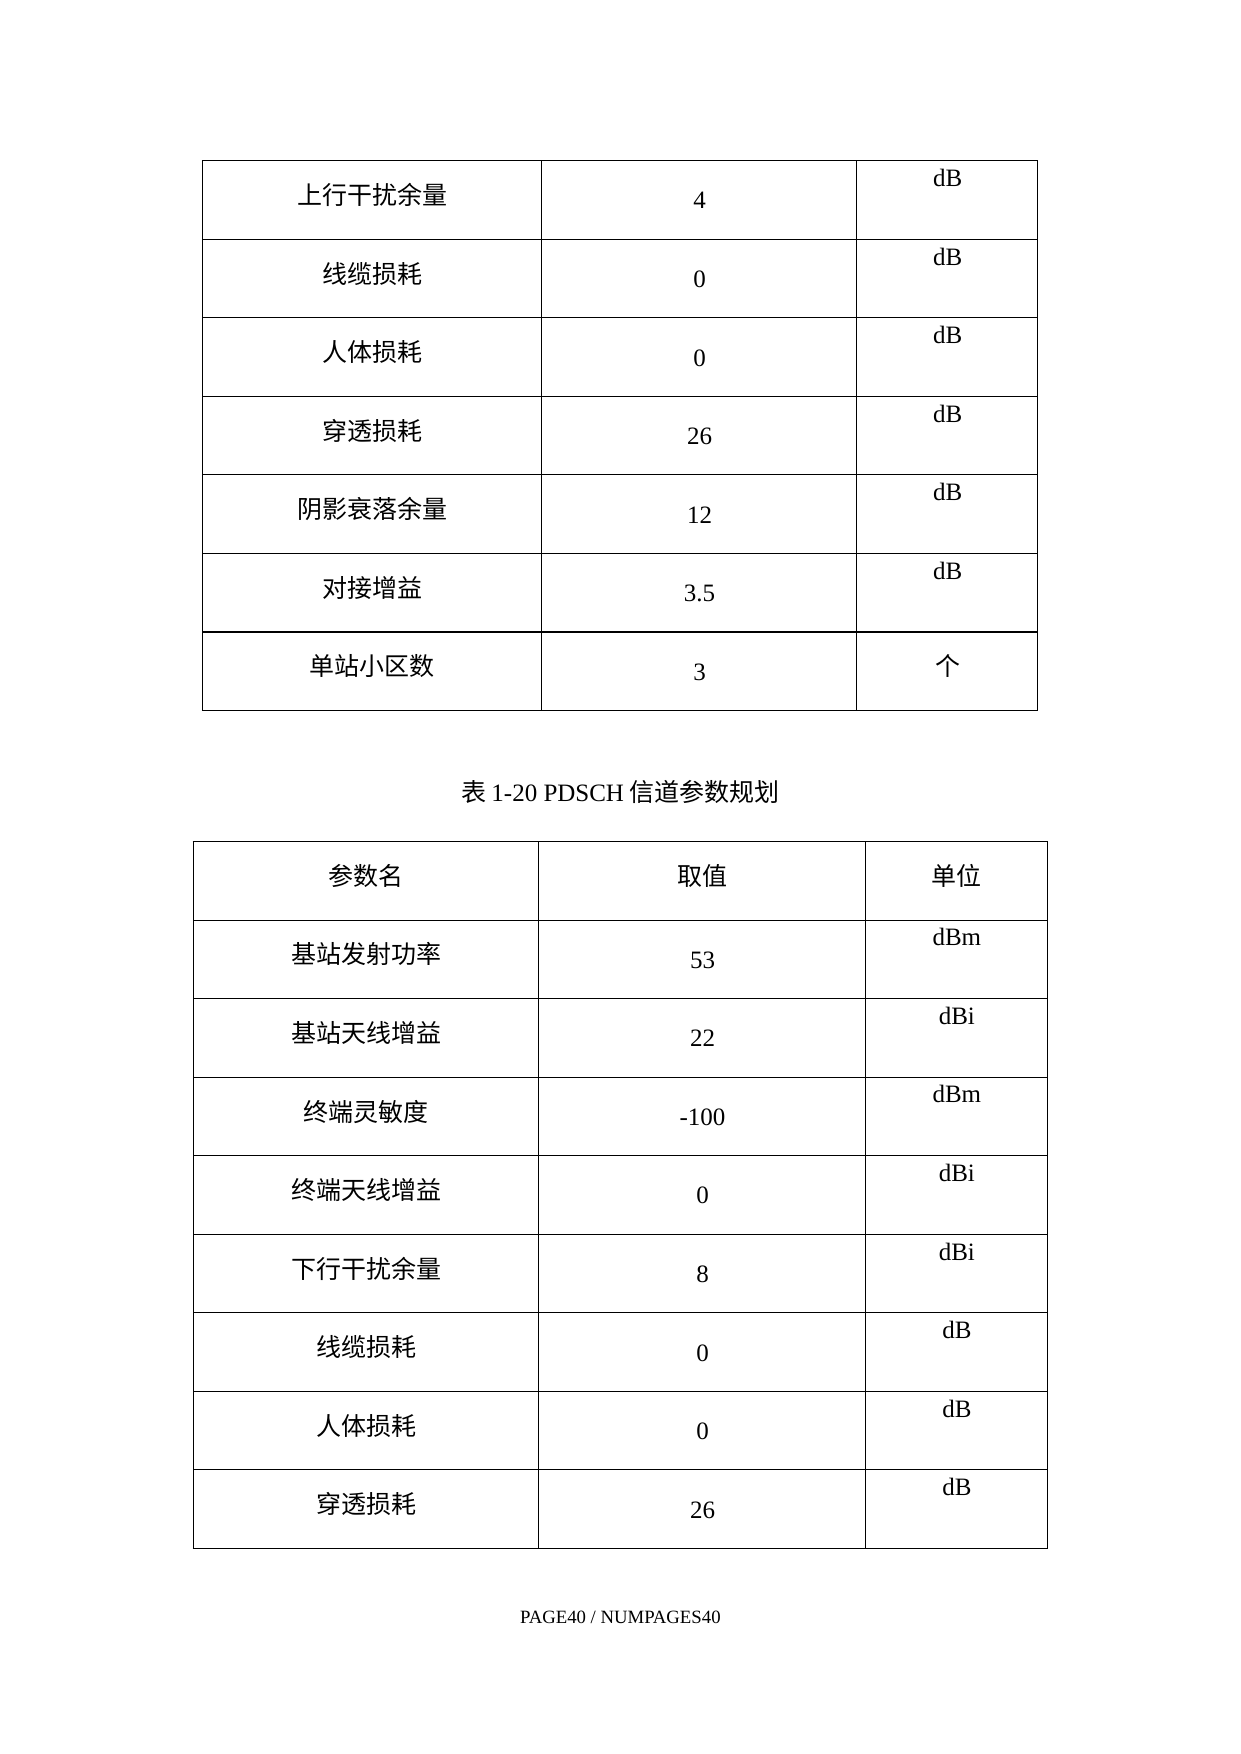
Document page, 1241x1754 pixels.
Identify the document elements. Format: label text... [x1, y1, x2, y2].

table_cell 下行干扰余量 [194, 1235, 538, 1312]
table_cell 4 [542, 161, 856, 239]
table_cell 单站小区数 [203, 633, 541, 710]
table_cell 0 [542, 240, 856, 317]
table_cell 0 [539, 1156, 865, 1234]
table_cell 对接增益 [203, 554, 541, 631]
table_cell dB [857, 161, 1037, 239]
table_cell dBm [866, 921, 1047, 998]
table_cell 22 [539, 999, 865, 1077]
table_cell dB [857, 318, 1037, 396]
table_cell 8 [539, 1235, 865, 1312]
table_cell dB [857, 475, 1037, 553]
table_cell 终端天线增益 [194, 1156, 538, 1234]
table_cell 3 [542, 633, 856, 710]
table_cell 0 [539, 1313, 865, 1391]
table_cell dB [857, 554, 1037, 631]
table_header 单位 [866, 842, 1047, 919]
table_cell 人体损耗 [203, 318, 541, 396]
table_cell 26 [539, 1470, 865, 1548]
table_cell 0 [542, 318, 856, 396]
table_cell dBi [866, 1235, 1047, 1312]
table_cell 线缆损耗 [194, 1313, 538, 1391]
table_cell 基站发射功率 [194, 921, 538, 998]
table_cell dB [866, 1313, 1047, 1391]
table_cell 穿透损耗 [194, 1470, 538, 1548]
table_cell 12 [542, 475, 856, 553]
table_cell 上行干扰余量 [203, 161, 541, 239]
table_cell dBm [866, 1078, 1047, 1155]
table_header 参数名 [194, 842, 538, 919]
table_cell -100 [539, 1078, 865, 1155]
table_cell 53 [539, 921, 865, 998]
table_cell 个 [857, 633, 1037, 710]
table_cell dBi [866, 1156, 1047, 1234]
table_cell dB [866, 1470, 1047, 1548]
table_cell dBi [866, 999, 1047, 1077]
text 表1-20 PDSCH信道参数规划 [187, 758, 1053, 823]
table_cell dB [857, 240, 1037, 317]
table_cell dB [857, 397, 1037, 474]
table_header 取值 [539, 842, 865, 919]
table_cell dB [866, 1392, 1047, 1469]
table_cell 26 [542, 397, 856, 474]
table_cell 3.5 [542, 554, 856, 631]
table_cell 穿透损耗 [203, 397, 541, 474]
table_cell 终端灵敏度 [194, 1078, 538, 1155]
table_cell 阴影衰落余量 [203, 475, 541, 553]
table_cell 人体损耗 [194, 1392, 538, 1469]
table_cell 基站天线增益 [194, 999, 538, 1077]
table_cell 0 [539, 1392, 865, 1469]
table_cell 线缆损耗 [203, 240, 541, 317]
